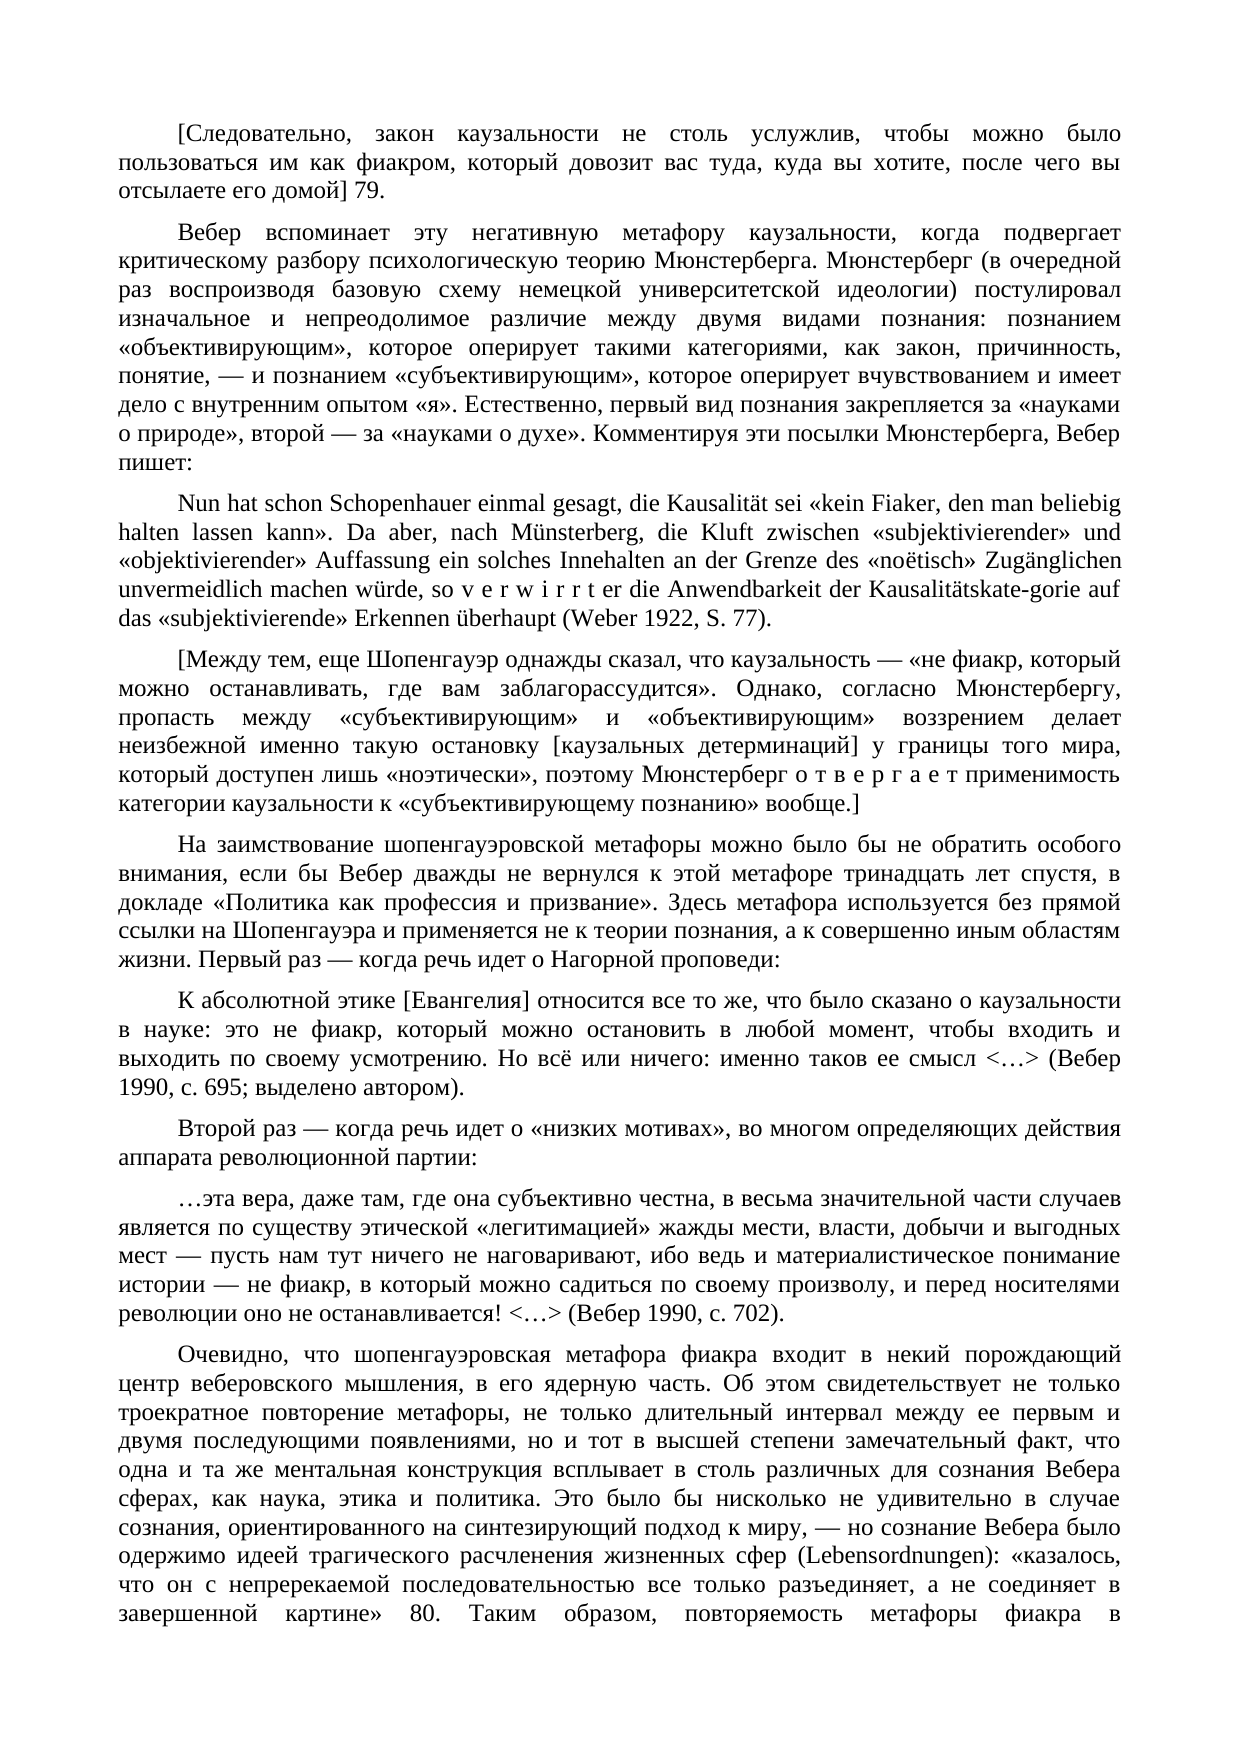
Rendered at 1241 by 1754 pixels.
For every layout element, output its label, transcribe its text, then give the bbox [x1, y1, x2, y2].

text [Между тем, еще Шопенгауэр однажды сказал, что каузальность — «не фиакр, который можно останавливать, где вам заблагорассудится». Однако, согласно Мюнстербергу, пропасть между «субъективирующим» и «объективирующим» воззрением делает неизбежной именно такую остановку [каузальных детерминаций] у границы того мира, который доступен лишь «ноэтически», поэтому Мюнстерберг о т в е р г а е т применимость категории каузальности к «субъективирующему познанию» вообще.] [118, 644, 1122, 817]
text На заимствование шопенгауэровской метафоры можно было бы не обратить особого внимания, если бы Вебер дважды не вернулся к этой метафоре тринадцать лет спустя, в докладе «Политика как профессия и призвание». Здесь метафора используется без прямой ссылки на Шопенгауэра и применяется не к теории познания, а к совершенно иным областям жизни. Первый раз — когда речь идет о Нагорной проповеди: [118, 829, 1122, 973]
text …эта вера, даже там, где она субъективно честна, в весьма значительной части случаев является по существу этической «легитимацией» жажды мести, власти, добычи и выгодных мест — пусть нам тут ничего не наговаривают, ибо ведь и материалистическое понимание истории — не фиакр, в который можно садиться по своему произволу, и перед носителями революции оно не останавливается! <…> (Вебер 1990, с. 702). [118, 1183, 1122, 1327]
text Второй раз — когда речь идет о «низких мотивах», во многом определяющих действия аппарата революционной партии: [118, 1113, 1122, 1171]
text К абсолютной этике [Евангелия] относится все то же, что было сказано о каузальности в науке: это не фиакр, который можно остановить в любой момент, чтобы входить и выходить по своему усмотрению. Но всё или ничего: именно таков ее смысл <…> (Вебер 1990, с. 695; выделено автором). [118, 986, 1122, 1101]
text Nun hat schon Schopenhauer einmal gesagt, die Kausalität sei «kein Fiaker, den man beliebig halten lassen kann». Da aber, nach Münsterberg, die Kluft zwischen «subjektivierender» und «objektivierender» Auffassung ein solches Innehalten an der Grenze des «noёtisch» Zugänglichen unvermeidlich machen würde, so v e r w i r r t er die Anwendbarkeit der Kausalitätskate-gorie auf das «subjektivierende» Erkennen überhaupt (Weber 1922, S. 77). [118, 488, 1122, 632]
text Вебер вспоминает эту негативную метафору каузальности, когда подвергает критическому разбору психологическую теорию Мюнстерберга. Мюнстерберг (в очередной раз воспроизводя базовую схему немецкой университетской идеологии) постулировал изначальное и непреодолимое различие между двумя видами познания: познанием «объективирующим», которое оперирует такими категориями, как закон, причинность, понятие, — и познанием «субъективирующим», которое оперирует вчувствованием и имеет дело с внутренним опытом «я». Естественно, первый вид познания закрепляется за «науками о природе», второй — за «науками о духе». Комментируя эти посылки Мюнстерберга, Вебер пишет: [118, 217, 1122, 476]
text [118, 1339, 1122, 1627]
text [Следовательно, закон каузальности не столь услужлив, чтобы можно было пользоваться им как фиакром, который довозит вас туда, куда вы хотите, после чего вы отсылаете его домой] 79. [118, 118, 1122, 204]
